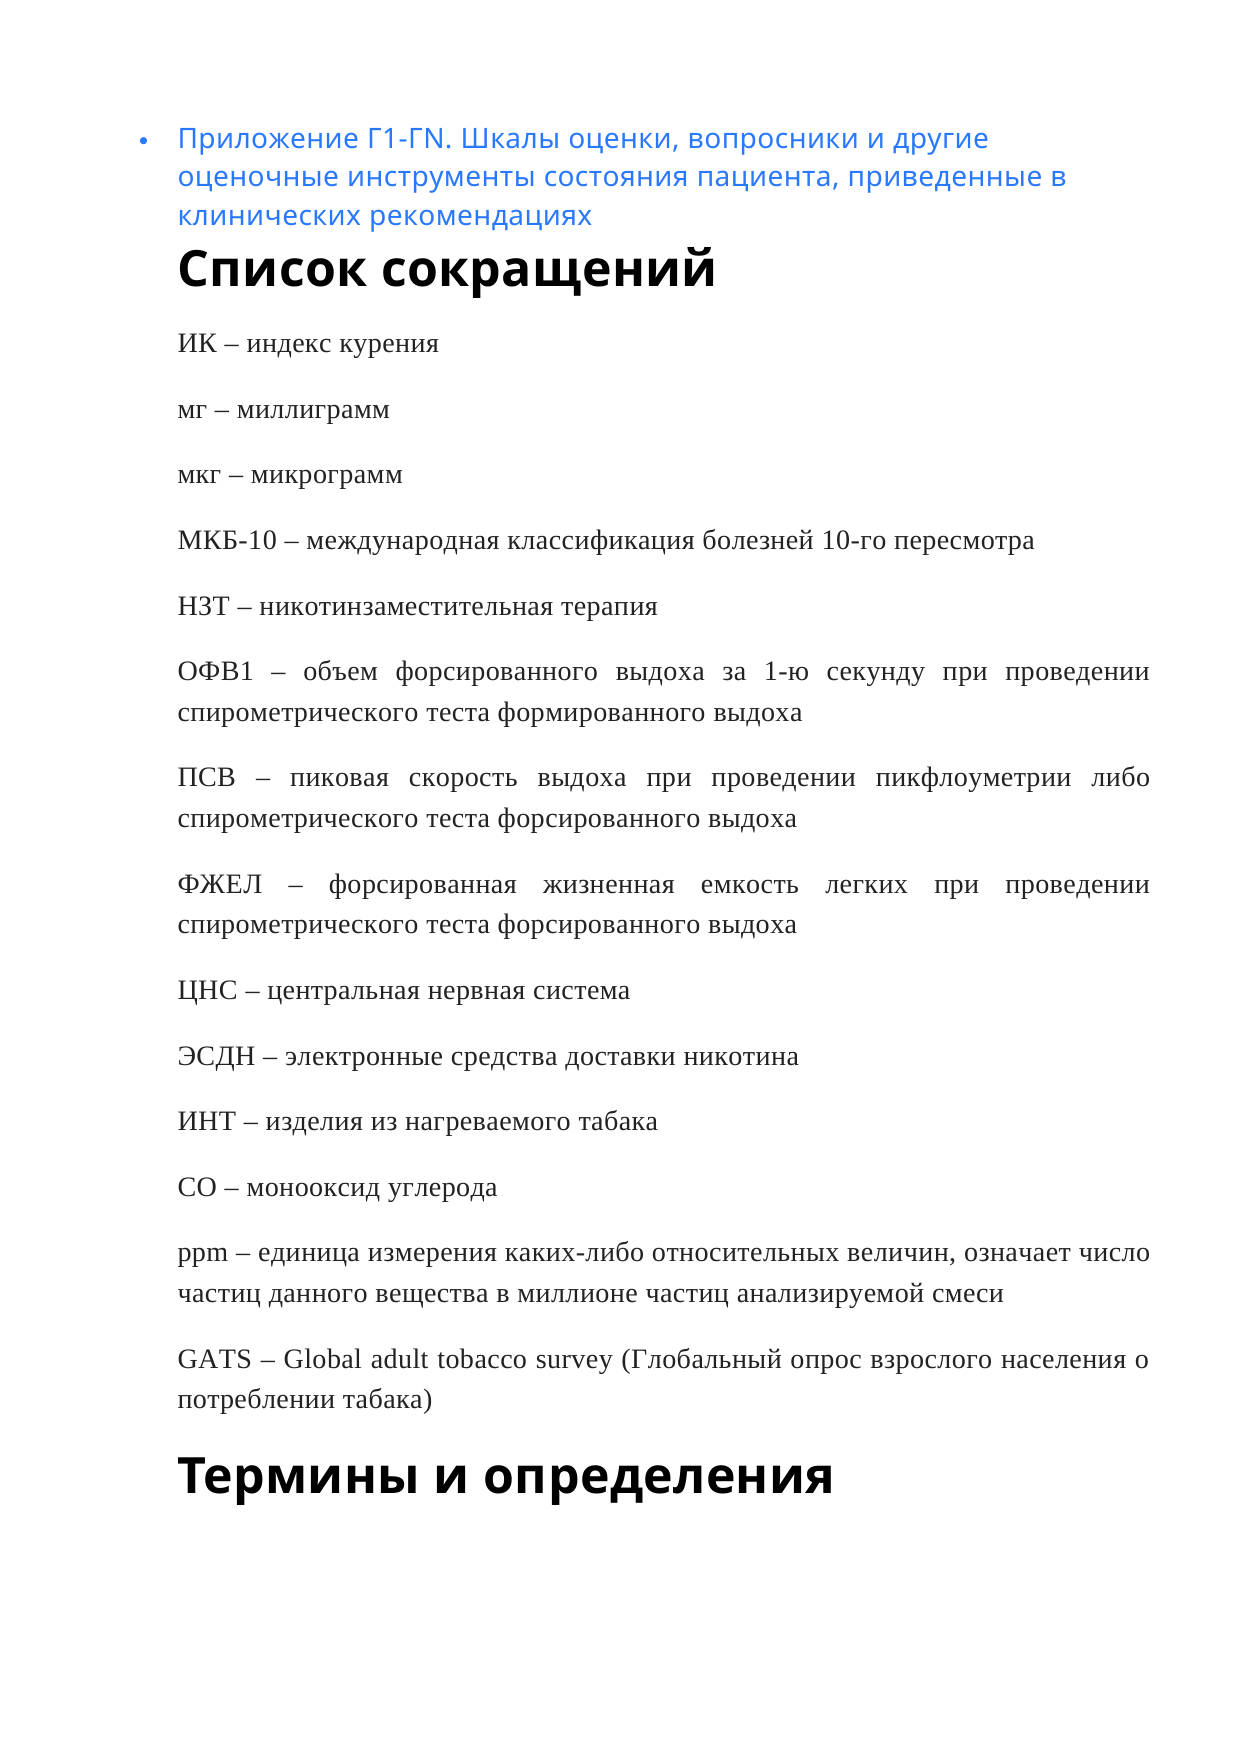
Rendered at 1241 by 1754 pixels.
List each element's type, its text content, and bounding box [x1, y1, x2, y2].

text ЦНС – центральная нервная система [177, 965, 1152, 1005]
text ЭСДН – электронные средства доставки никотина [177, 1030, 1152, 1071]
text ИНТ – изделия из нагреваемого табака [177, 1096, 1152, 1137]
list Приложение Г1-ГN. Шкалы оценки, вопросники и другие оценочные инструменты состояния пациента, приведенные в клинических рекомендациях [140, 118, 1152, 233]
text НЗТ – никотинзаместительная терапия [177, 580, 1152, 621]
text ИК – индекс курения [177, 318, 1152, 358]
text СО – монооксид углерода [177, 1162, 1152, 1202]
text ПСВ – пиковая скорость выдоха при проведении пикфлоуметрии либо спирометрического теста форсированного выдоха [177, 752, 1152, 833]
text Термины и определения [177, 1440, 1152, 1508]
text МКБ-10 – международная классификация болезней 10-го пересмотра [177, 515, 1152, 555]
text ОФВ1 – объем форсированного выдоха за 1-ю секунду при проведении спирометрического теста формированного выдоха [177, 646, 1152, 727]
text мг – миллиграмм [177, 383, 1152, 424]
text ppm – единица измерения каких-либо относительных величин, означает число частиц данного вещества в миллионе частиц анализируемой смеси [177, 1227, 1152, 1308]
text мкг – микрограмм [177, 449, 1152, 490]
text ФЖЕЛ – форсированная жизненная емкость легких при проведении спирометрического теста форсированного выдоха [177, 858, 1152, 940]
text GATS – Global adult tobacco survey (Глобальный опрос взрослого населения о потреблении табака) [177, 1333, 1152, 1415]
text Список сокращений [177, 233, 1152, 301]
